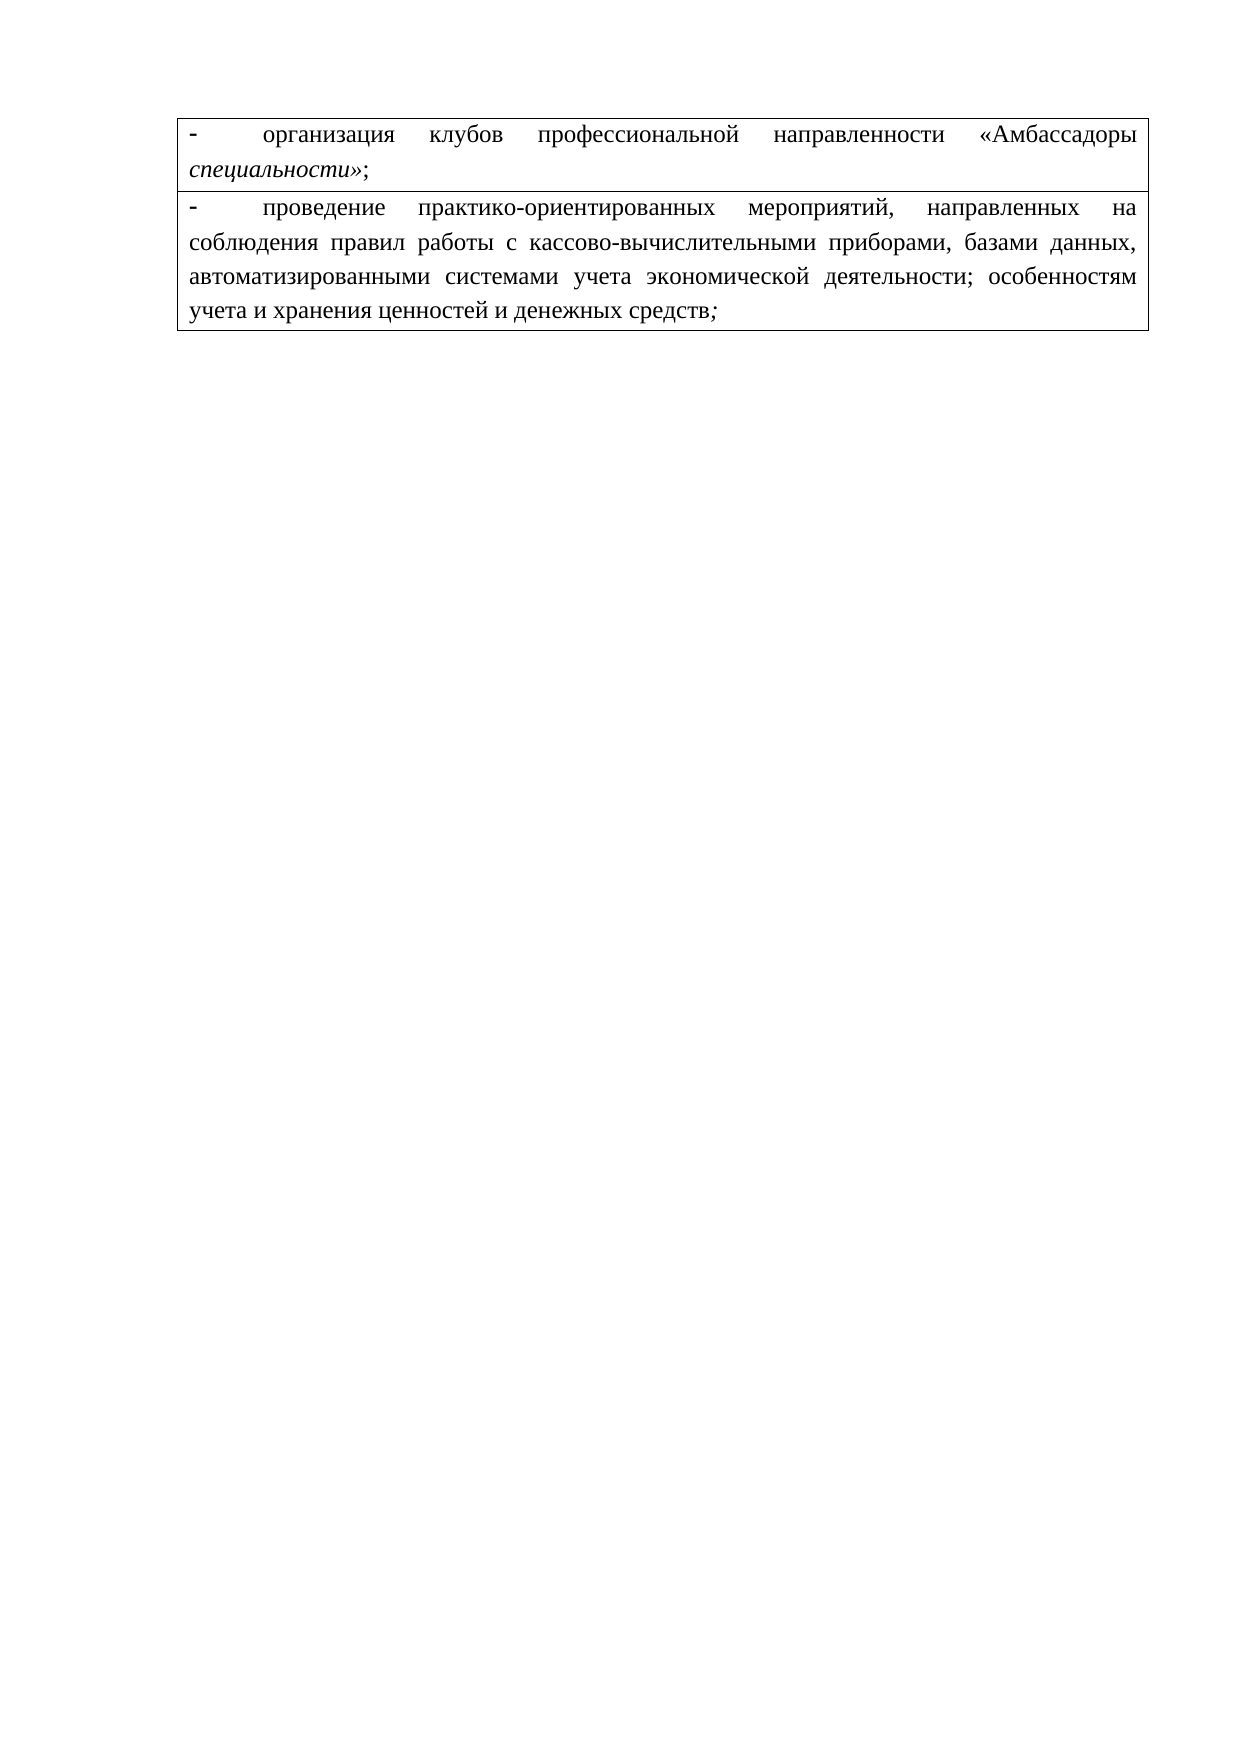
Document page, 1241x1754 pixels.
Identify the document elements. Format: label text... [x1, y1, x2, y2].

table_cell организация клубов профессиональной направленности «Амбассадоры специальности»; [178, 119, 1148, 191]
table_cell проведение практико-ориентированных мероприятий, направленных на соблюдения правил работы с кассово-вычислительными приборами, базами данных, автоматизированными системами учета экономической деятельности; особенностям учета и хранения ценностей и денежных средств; [178, 192, 1148, 329]
